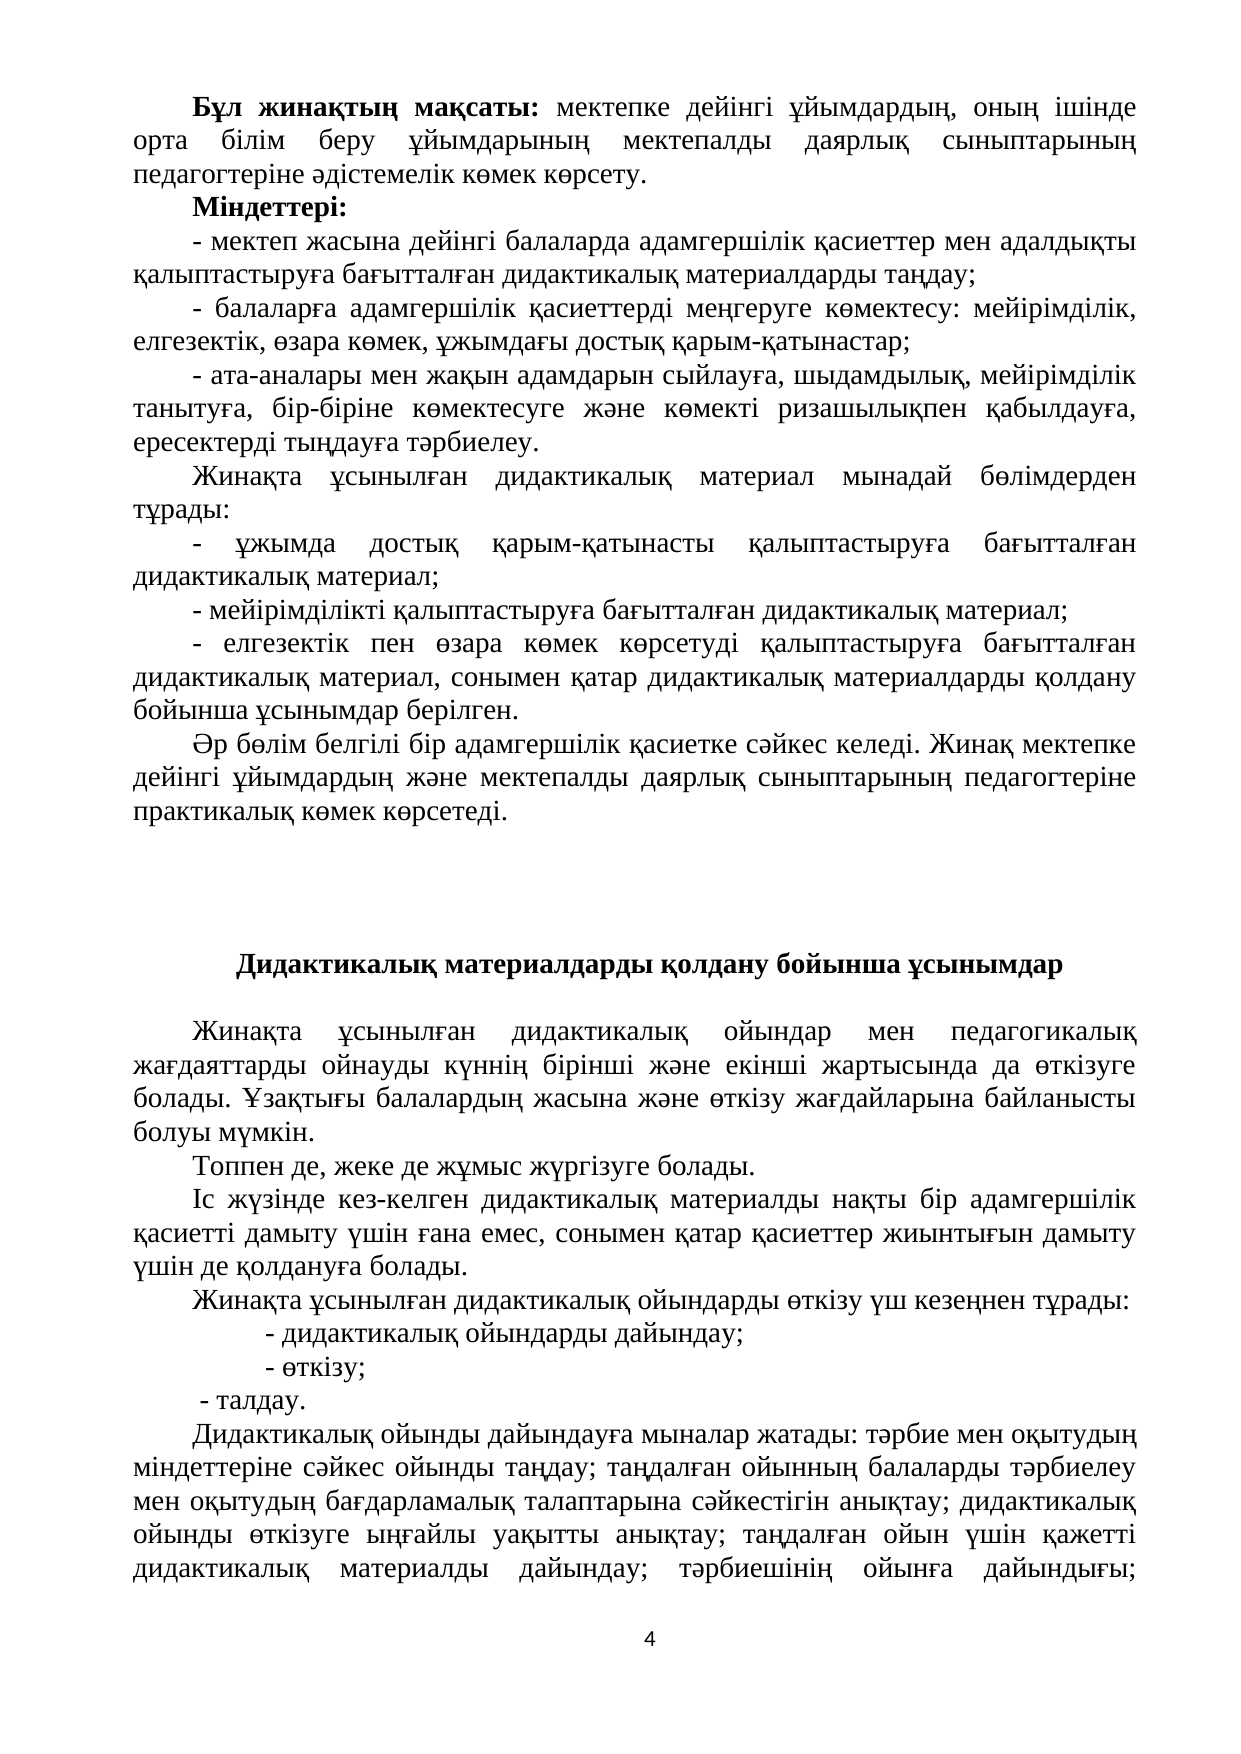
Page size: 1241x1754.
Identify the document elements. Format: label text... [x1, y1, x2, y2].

text - мектеп жасына дейінгі балаларда адамгершілік қасиеттер мен адалдықты қалыптастыруға бағытталған дидактикалық материалдарды таңдау; [133, 223, 1137, 290]
text - мейірімділікті қалыптастыруға бағытталған дидактикалық материал; [133, 592, 1137, 625]
text Жинақта ұсынылған дидактикалық ойындар мен педагогикалық жағдаяттарды ойнауды күннің бірінші және екінші жартысында да өткізуге болады. Ұзақтығы балалардың жасына және өткізу жағдайларына байланысты болуы мүмкін. [133, 1013, 1137, 1148]
text - ата-аналары мен жақын адамдарын сыйлауға, шыдамдылық, мейірімділік танытуға, бір-біріне көмектесуге және көмекті ризашылықпен қабылдауға, ересектерді тыңдауға тәрбиелеу. [133, 357, 1137, 458]
text - балаларға адамгершілік қасиеттерді меңгеруге көмектесу: мейірімділік, елгезектік, өзара көмек, ұжымдағы достық қарым-қатынастар; [133, 290, 1137, 357]
text Жинақта ұсынылған дидактикалық ойындарды өткізу үш кезеңнен тұрады: [133, 1282, 1137, 1315]
text - талдау. [133, 1382, 1137, 1416]
text Әр бөлім белгілі бір адамгершілік қасиетке сәйкес келеді. Жинақ мектепке дейінгі ұйымдардың және мектепалды даярлық сыныптарының педагогтеріне практикалық көмек көрсетеді. [133, 726, 1137, 827]
text - дидактикалық ойындарды дайындау; [133, 1315, 1137, 1349]
text Міндеттері: [133, 189, 1137, 223]
text Топпен де, жеке де жұмыс жүргізуге болады. [133, 1148, 1137, 1181]
text - елгезектік пен өзара көмек көрсетуді қалыптастыруға бағытталған дидактикалық материал, сонымен қатар дидактикалық материалдарды қолдану бойынша ұсынымдар берілген. [133, 625, 1137, 726]
text Бұл жинақтың мақсаты: мектепке дейінгі ұйымдардың, оның ішінде орта білім беру ұйымдарының мектепалды даярлық сыныптарының педагогтеріне әдістемелік көмек көрсету. [133, 89, 1137, 189]
text Жинақта ұсынылған дидактикалық материал мынадай бөлімдерден тұрады: [133, 458, 1137, 525]
text - өткізу; [133, 1349, 1137, 1382]
text - ұжымда достық қарым-қатынасты қалыптастыруға бағытталған дидактикалық материал; [133, 525, 1137, 592]
text Іс жүзінде кез-келген дидактикалық материалды нақты бір адамгершілік қасиетті дамыту үшін ғана емес, сонымен қатар қасиеттер жиынтығын дамыту үшін де қолдануға болады. [133, 1181, 1137, 1282]
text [133, 1416, 1137, 1584]
text Дидактикалық материалдарды қолдану бойынша ұсынымдар [133, 946, 1137, 980]
